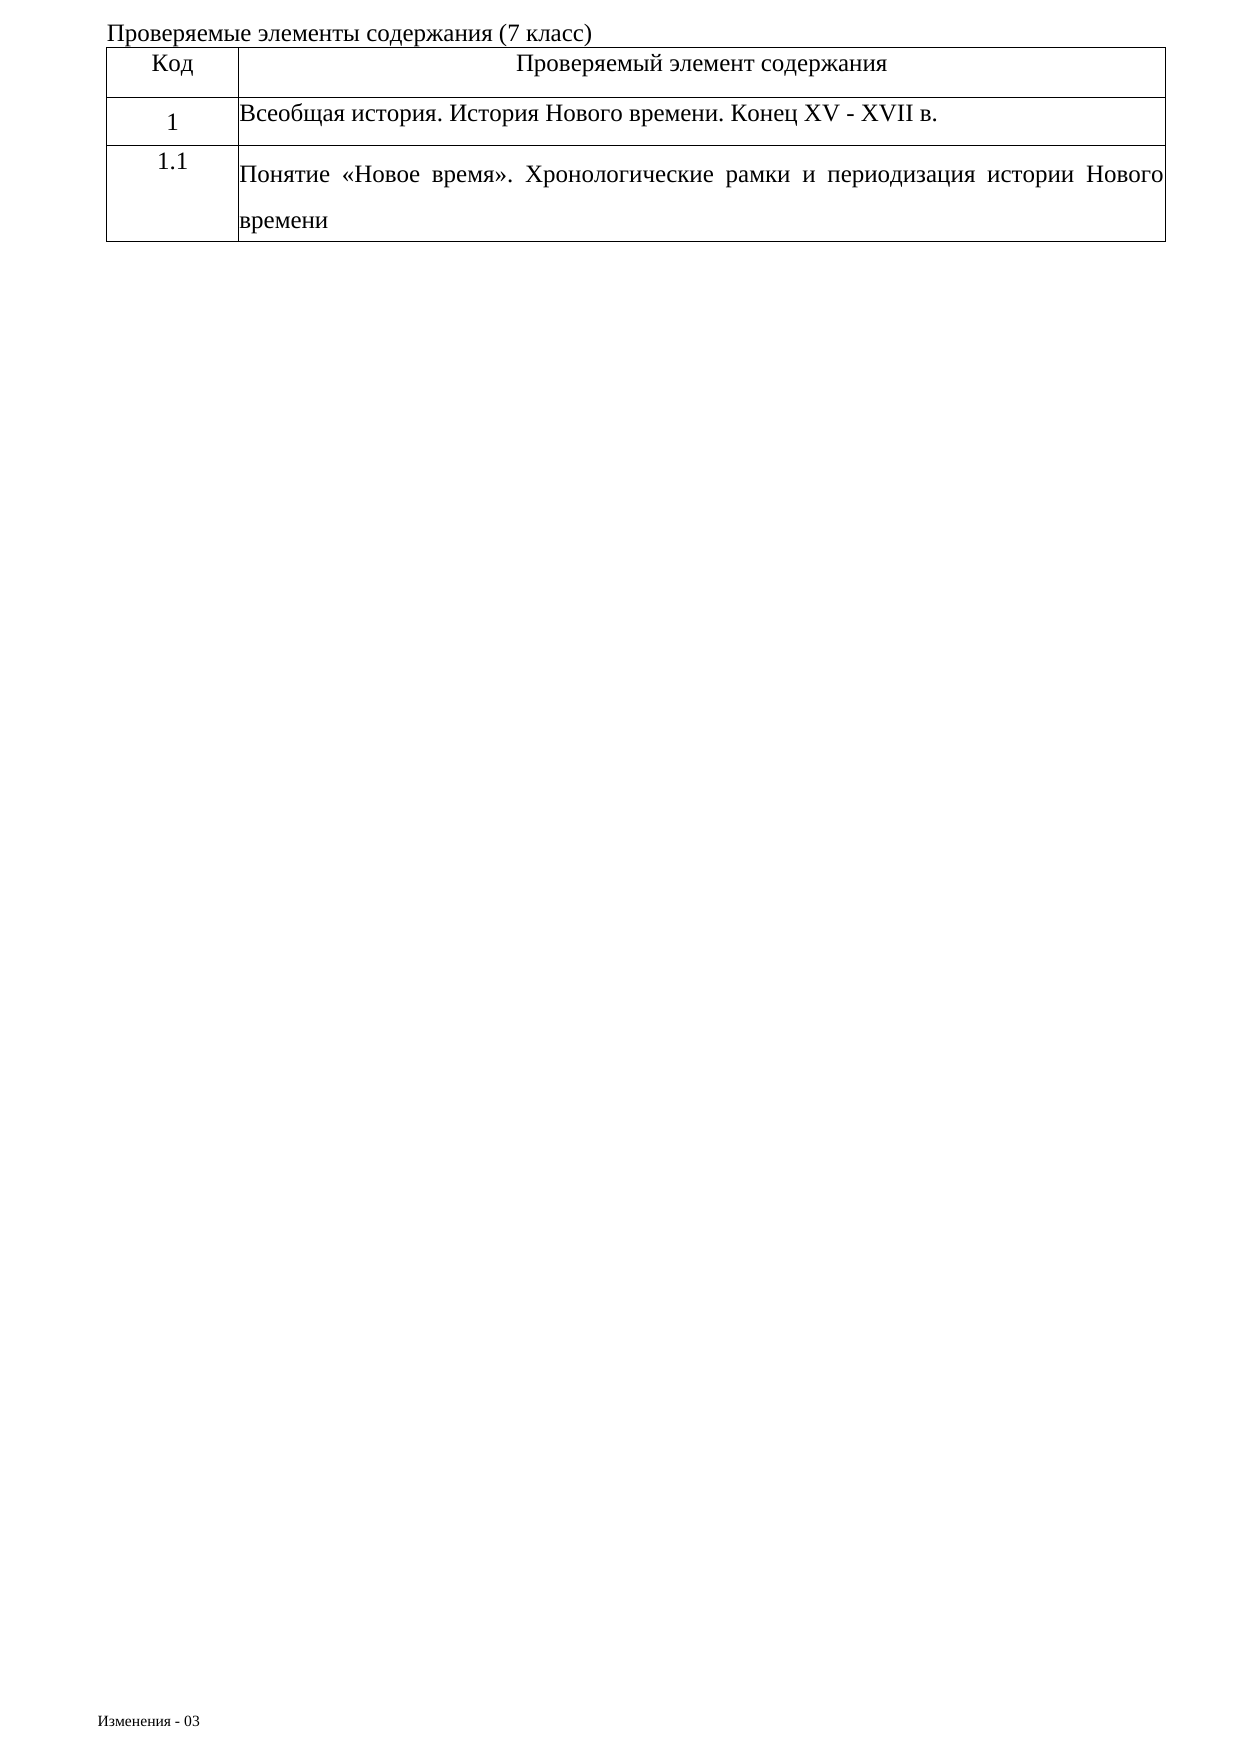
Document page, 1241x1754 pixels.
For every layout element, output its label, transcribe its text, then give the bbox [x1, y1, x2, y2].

text Проверяемые элементы содержания (7 класс) [107, 18, 1165, 47]
table_cell Всеобщая история. История Нового времени. Конец XV - XVII в. [239, 98, 1165, 145]
table_header Проверяемый элемент содержания [239, 48, 1165, 97]
table_cell 1 [107, 98, 238, 145]
table_cell Понятие «Новое время». Хронологические рамки и периодизация истории Нового времени [239, 146, 1165, 241]
table_cell 1.1 [107, 146, 238, 241]
table_header Код [107, 48, 238, 97]
